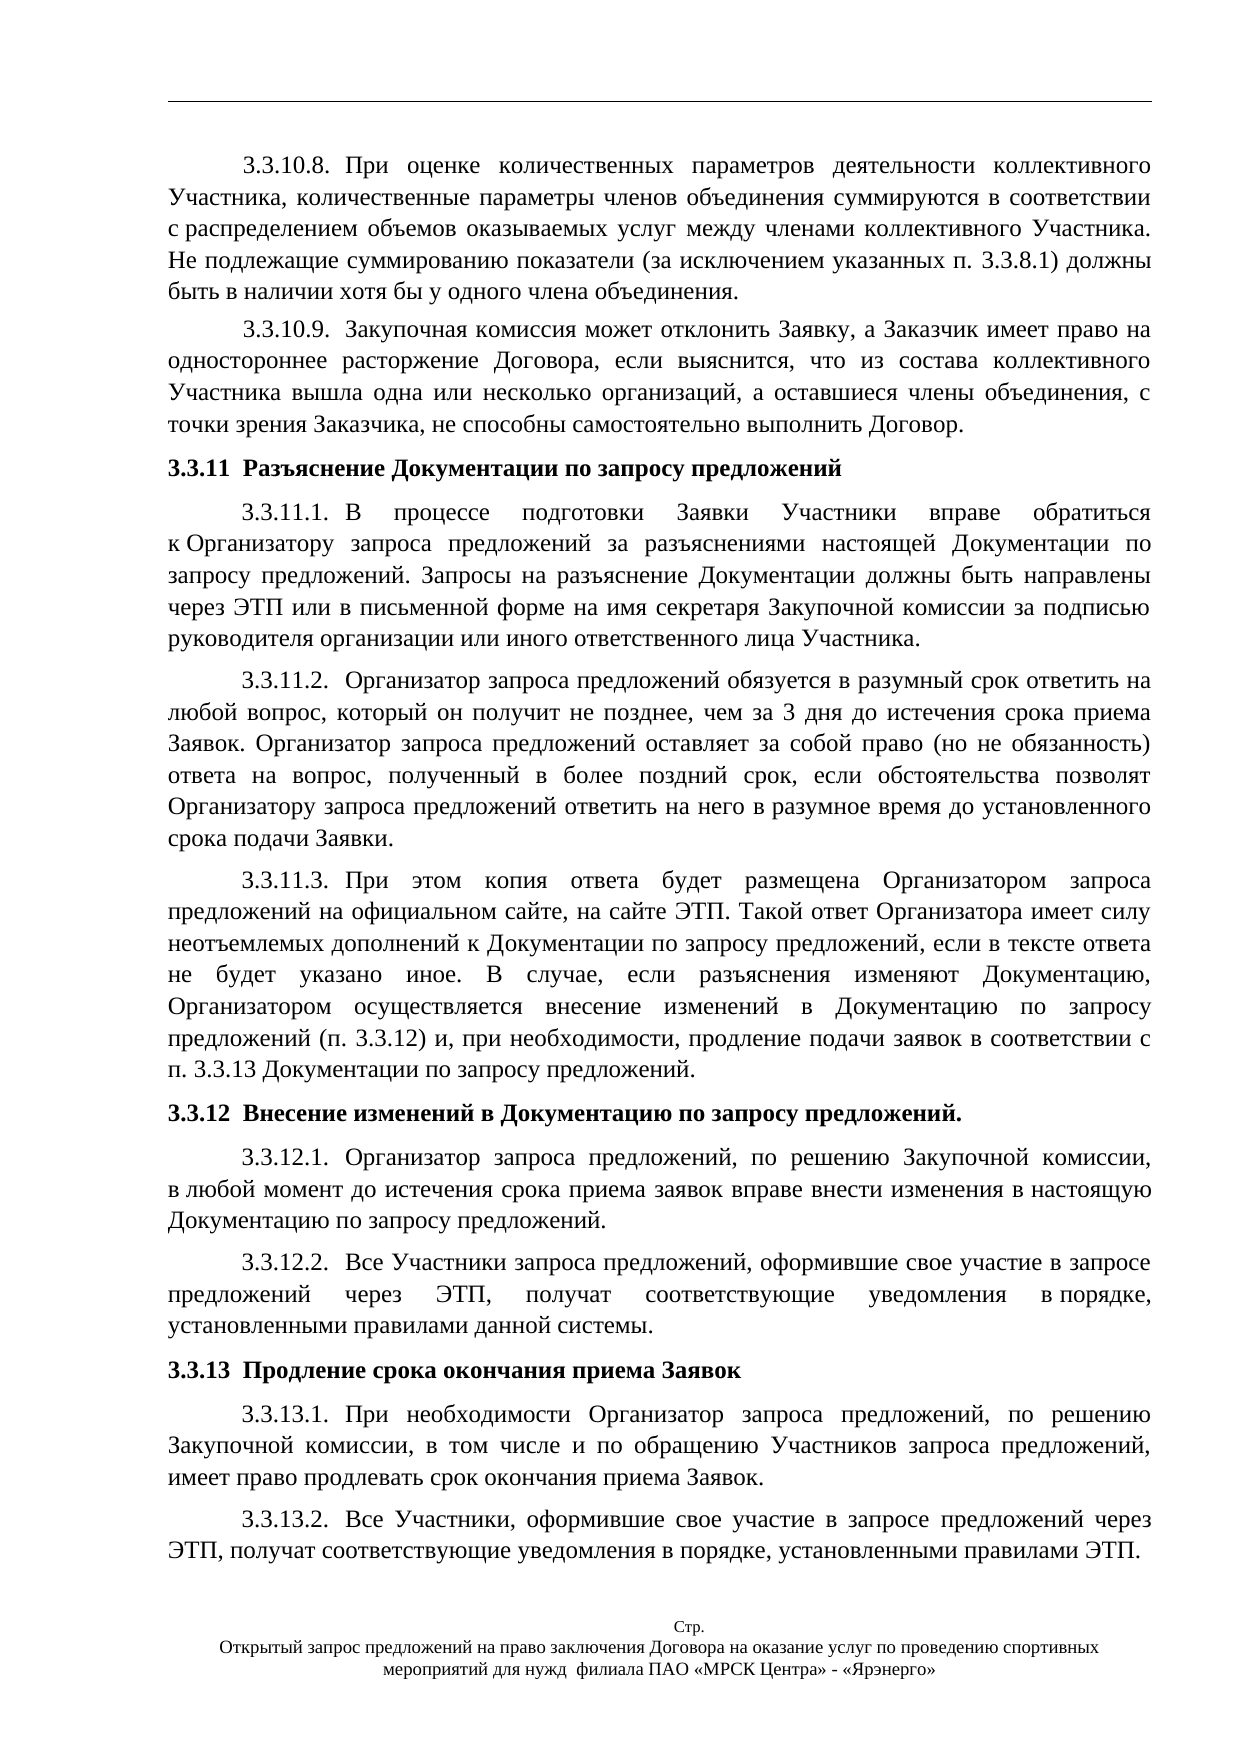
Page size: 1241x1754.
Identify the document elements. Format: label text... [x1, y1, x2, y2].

list При оценке количественных параметров деятельности коллективного Участника, количественные параметры членов объединения суммируются в соответствии с распределением объемов оказываемых услуг между членами коллективного Участника. Не подлежащие суммированию показатели (за исключением указанных п. 3.3.8.1) должны быть в наличии хотя бы у одного члена объединения. [168, 150, 1152, 305]
subtitle Продление срока окончания приема Заявок [168, 1355, 1152, 1383]
list Организатор запроса предложений, по решению Закупочной комиссии, в любой момент до истечения срока приема заявок вправе внести изменения в настоящую Документацию по запросу предложений. [168, 1142, 1152, 1234]
list При необходимости Организатор запроса предложений, по решению Закупочной комиссии, в том числе и по обращению Участников запроса предложений, имеет право продлевать срок окончания приема Заявок. [168, 1399, 1152, 1491]
list В процессе подготовки Заявки Участники вправе обратиться к Организатору запроса предложений за разъяснениями настоящей Документации по запросу предложений. Запросы на разъяснение Документации должны быть направлены через ЭТП или в письменной форме на имя секретаря Закупочной комиссии за подписью руководителя организации или иного ответственного лица Участника. [168, 497, 1152, 652]
subtitle Разъяснение Документации по запросу предложений [168, 453, 1152, 482]
list При этом копия ответа будет размещена Организатором запроса предложений на официальном сайте, на сайте ЭТП. Такой ответ Организатора имеет силу неотъемлемых дополнений к Документации по запросу предложений, если в тексте ответа не будет указано иное. В случае, если разъяснения изменяют Документацию, Организатором осуществляется внесение изменений в Документацию по запросу предложений (п. 3.3.12) и, при необходимости, продление подачи заявок в соответствии с п. 3.3.13 Документации по запросу предложений. [168, 865, 1152, 1083]
list Все Участники запроса предложений, оформившие свое участие в запросе предложений через ЭТП, получат соответствующие уведомления в порядке, установленными правилами данной системы. [168, 1247, 1152, 1339]
list Закупочная комиссия может отклонить Заявку, а Заказчик имеет право на одностороннее расторжение Договора, если выяснится, что из состава коллективного Участника вышла одна или несколько организаций, а оставшиеся члены объединения, с точки зрения Заказчика, не способны самостоятельно выполнить Договор. [168, 314, 1152, 437]
subtitle Внесение изменений в Документацию по запросу предложений. [168, 1098, 1152, 1127]
list Все Участники, оформившие свое участие в запросе предложений через ЭТП, получат соответствующие уведомления в порядке, установленными правилами ЭТП. [168, 1504, 1152, 1564]
list Организатор запроса предложений обязуется в разумный срок ответить на любой вопрос, который он получит не позднее, чем за 3 дня до истечения срока приема Заявок. Организатор запроса предложений оставляет за собой право (но не обязанность) ответа на вопрос, полученный в более поздний срок, если обстоятельства позволят Организатору запроса предложений ответить на него в разумное время до установленного срока подачи Заявки. [168, 665, 1152, 852]
